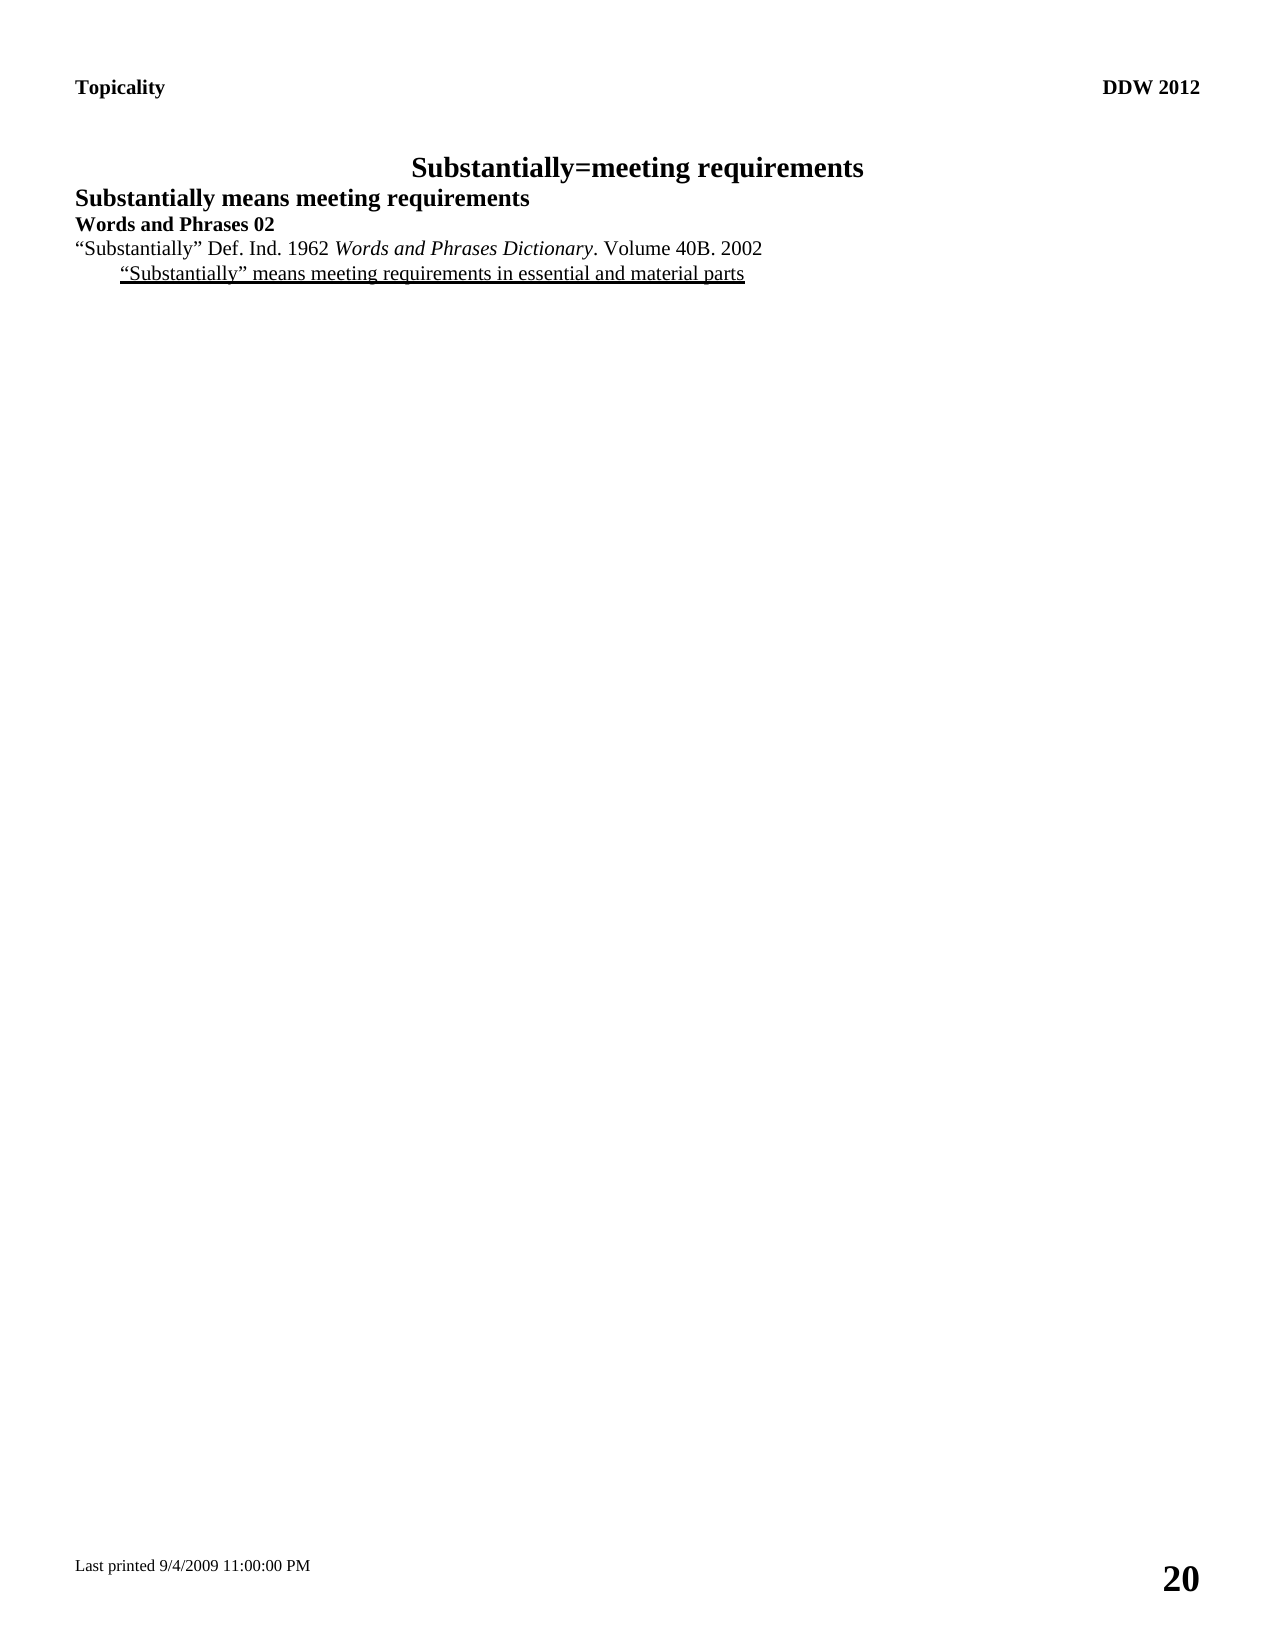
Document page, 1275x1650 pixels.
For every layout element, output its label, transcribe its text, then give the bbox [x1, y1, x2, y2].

text “Substantially” Def. Ind. 1962 Words and Phrases Dictionary. Volume 40B. 2002 [75, 236, 1200, 260]
subtitle Substantially=meeting requirements [75, 150, 1200, 183]
text “Substantially” means meeting requirements in essential and material parts [120, 260, 1155, 284]
text Words and Phrases 02 [75, 212, 1200, 236]
text Substantially means meeting requirements [75, 183, 1200, 212]
